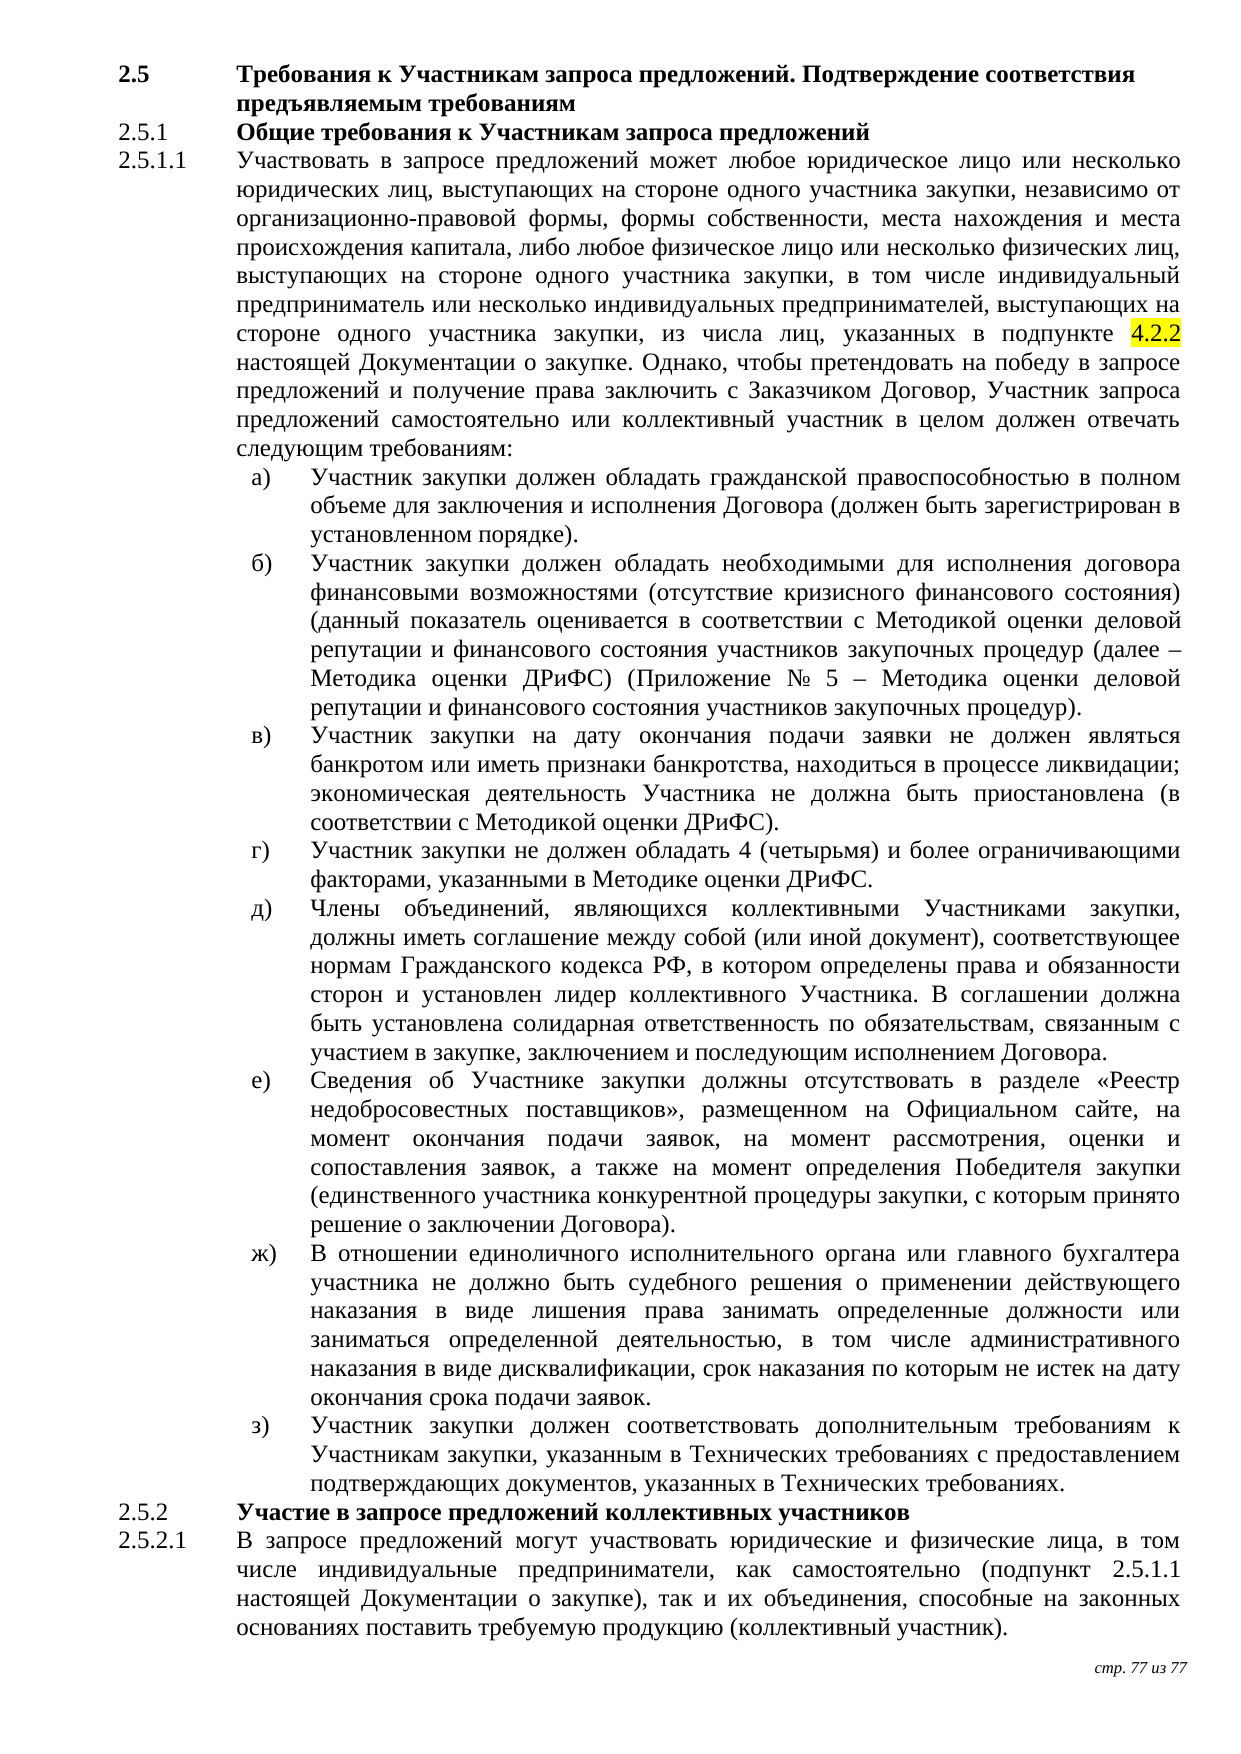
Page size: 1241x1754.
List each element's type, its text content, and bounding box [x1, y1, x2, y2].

text В отношении единоличного исполнительного органа или главного бухгалтера участника не должно быть судебного решения о применении действующего наказания в виде лишения права занимать определенные должности или заниматься определенной деятельностью, в том числе административного наказания в виде дисквалификации, срок наказания по которым не истек на дату окончания срока подачи заявок. [251, 1238, 1181, 1410]
list Участник закупки должен обладать необходимыми для исполнения договора финансовыми возможностями (отсутствие кризисного финансового состояния) (данный показатель оценивается в соответствии с Методикой оценки деловой репутации и финансового состояния участников закупочных процедур (далее – Методика оценки ДРиФС) (Приложение № 5 – Методика оценки деловой репутации и финансового состояния участников закупочных процедур). [251, 548, 1181, 720]
text Сведения об Участнике закупки должны отсутствовать в разделе «Реестр недобросовестных поставщиков», размещенном на Официальном сайте, на момент окончания подачи заявок, на момент рассмотрения, оценки и сопоставления заявок, а также на момент определения Победителя закупки (единственного участника конкурентной процедуры закупки, с которым принято решение о заключении Договора). [251, 1065, 1181, 1238]
text В запросе предложений могут участвовать юридические и физические лица, в том числе индивидуальные предприниматели, как самостоятельно (подпункт 2.5.1.1 настоящей Документации о закупке), так и их объединения, способные на законных основаниях поставить требуемую продукцию (коллективный участник). [118, 1525, 1181, 1640]
subtitle Требования к Участникам запроса предложений. Подтверждение соответствия предъявляемым требованиям [118, 59, 1181, 117]
list Члены объединений, являющихся коллективными Участниками закупки, должны иметь соглашение между собой (или иной документ), соответствующее нормам Гражданского кодекса РФ, в котором определены права и обязанности сторон и установлен лидер коллективного Участника. В соглашении должна быть установлена солидарная ответственность по обязательствам, связанным с участием в закупке, заключением и последующим исполнением Договора. [251, 893, 1181, 1065]
list Участие в запросе предложений коллективных участников [118, 1497, 1181, 1525]
list Участник закупки на дату окончания подачи заявки не должен являться банкротом или иметь признаки банкротства, находиться в процессе ликвидации; экономическая деятельность Участника не должна быть приостановлена (в соответствии с Методикой оценки ДРиФС). [251, 720, 1181, 835]
list Участвовать в запросе предложений может любое юридическое лицо или несколько юридических лиц, выступающих на стороне одного участника закупки, независимо от организационно-правовой формы, формы собственности, места нахождения и места происхождения капитала, либо любое физическое лицо или несколько физических лиц, выступающих на стороне одного участника закупки, в том числе индивидуальный предприниматель или несколько индивидуальных предпринимателей, выступающих на стороне одного участника закупки, из числа лиц, указанных в подпункте 4.2.2 настоящей Документации о закупке. Однако, чтобы претендовать на победу в запросе предложений и получение права заключить с Заказчиком Договор, Участник запроса предложений самостоятельно или коллективный участник в целом должен отвечать следующим требованиям: [118, 145, 1181, 462]
list Участник закупки должен обладать гражданской правоспособностью в полном объеме для заключения и исполнения Договора (должен быть зарегистрирован в установленном порядке). [251, 462, 1181, 548]
list Общие требования к Участникам запроса предложений [118, 117, 1181, 145]
list Участник закупки не должен обладать 4 (четырьмя) и более ограничивающими факторами, указанными в Методике оценки ДРиФС. [251, 835, 1181, 893]
text Участник закупки должен соответствовать дополнительным требованиям к Участникам закупки, указанным в Технических требованиях с предоставлением подтверждающих документов, указанных в Технических требованиях. [251, 1410, 1181, 1497]
